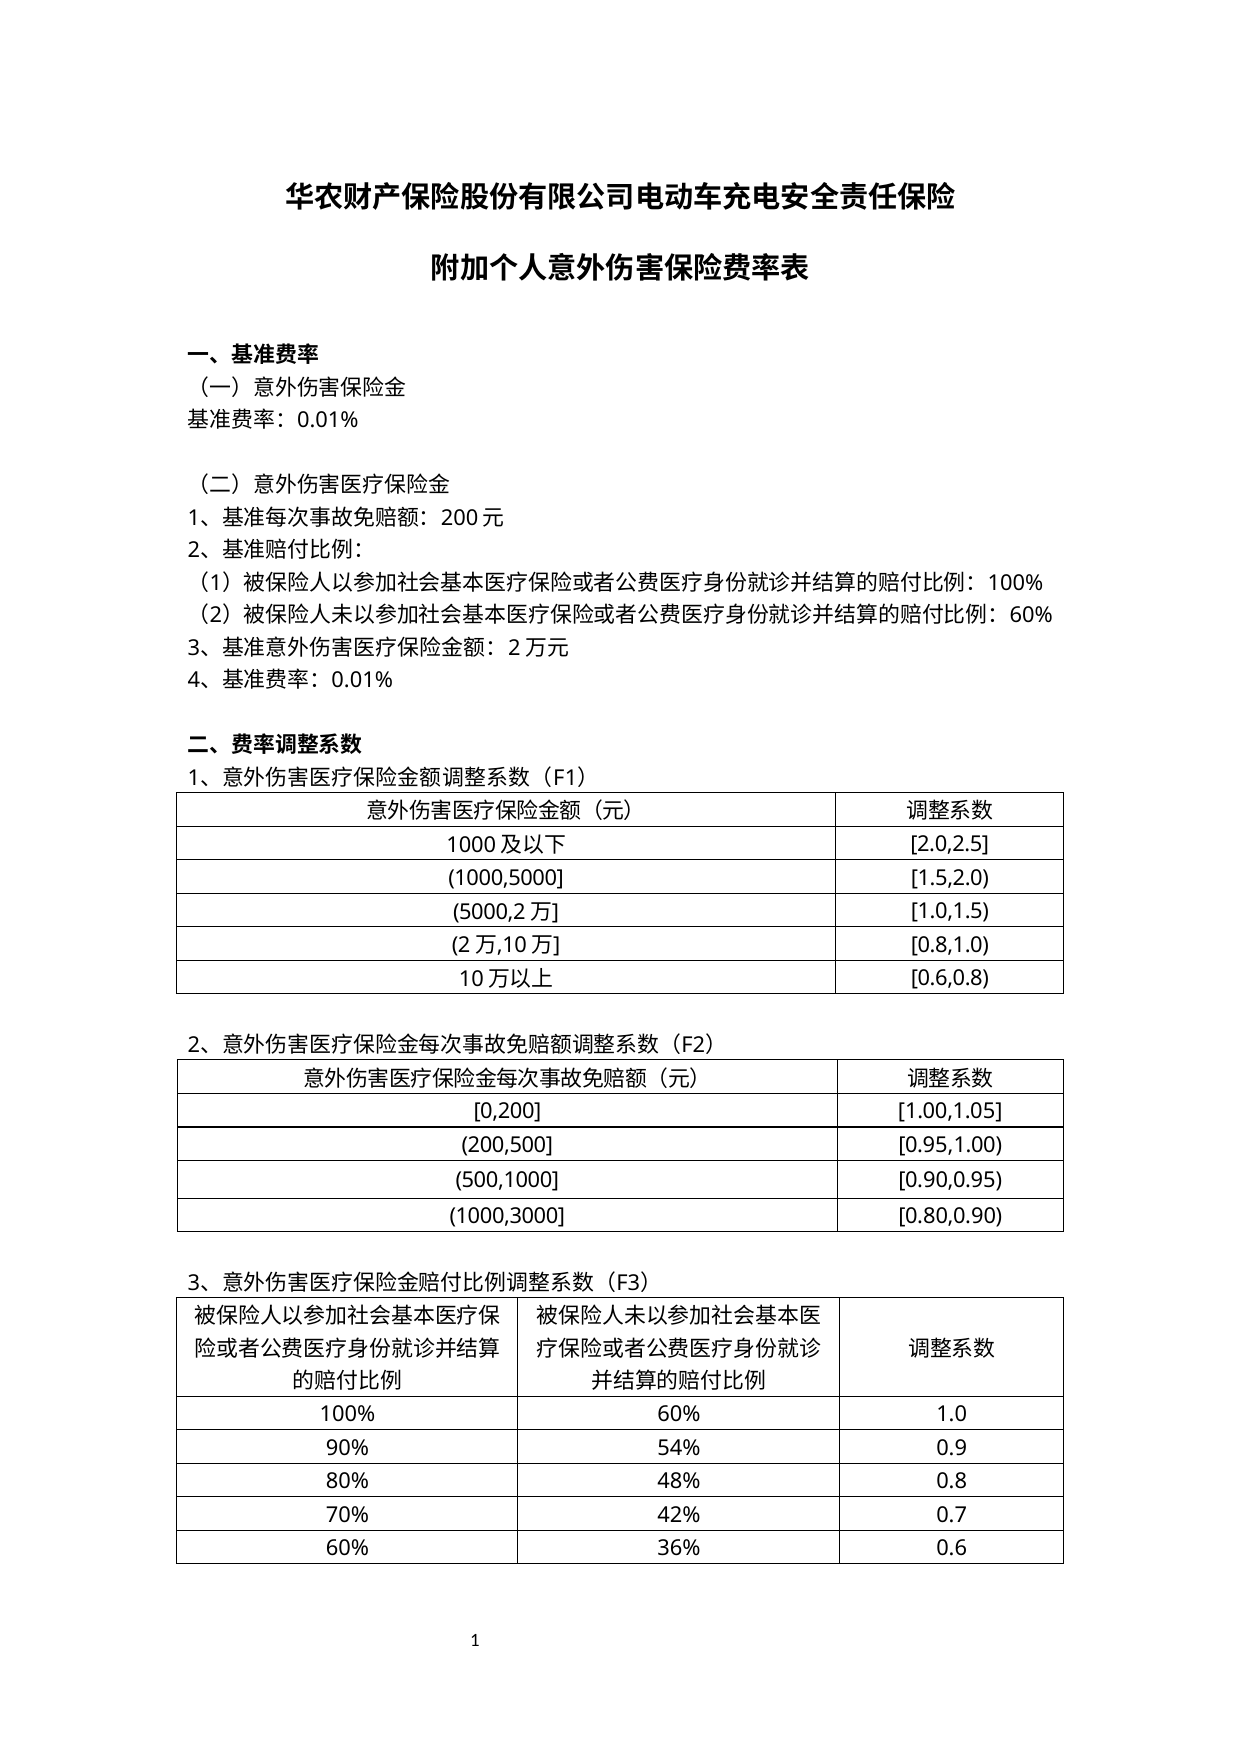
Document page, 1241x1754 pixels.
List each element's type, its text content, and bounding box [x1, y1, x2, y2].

text 二、费率调整系数 [187, 727, 1053, 759]
table_cell 10万以上 [177, 961, 835, 993]
table_cell (1000,5000] [177, 860, 835, 893]
table_cell 54% [518, 1430, 839, 1463]
text 2、基准赔付比例： [187, 532, 1053, 564]
table_cell 80% [177, 1464, 517, 1496]
table_cell 70% [177, 1497, 517, 1530]
text 1、基准每次事故免赔额：200元 [187, 499, 1053, 532]
table_cell 60% [177, 1531, 517, 1563]
table_cell [2.0,2.5] [836, 827, 1063, 859]
table_cell [0.95,1.00) [838, 1128, 1063, 1160]
table_cell 90% [177, 1430, 517, 1463]
table_cell (500,1000] [178, 1161, 837, 1197]
table_cell [1.00,1.05] [838, 1094, 1063, 1126]
table_cell [0.90,0.95) [838, 1161, 1063, 1197]
table_cell [0.6,0.8) [836, 961, 1063, 993]
table_header 调整系数 [840, 1298, 1063, 1396]
table_cell 1000及以下 [177, 827, 835, 859]
text 3、意外伤害医疗保险金赔付比例调整系数（F3） [187, 1264, 1053, 1297]
table_cell 60% [518, 1397, 839, 1429]
text （二）意外伤害医疗保险金 [187, 467, 1053, 499]
table_cell 0.7 [840, 1497, 1063, 1530]
table_header 被保险人以参加社会基本医疗保险或者公费医疗身份就诊并结算的赔付比例 [177, 1298, 517, 1396]
text 1、意外伤害医疗保险金额调整系数（F1） [187, 759, 1053, 792]
text 基准费率：0.01% [187, 402, 1053, 434]
text 附加个人意外伤害保险费率表 [187, 233, 1053, 298]
table_cell 0.6 [840, 1531, 1063, 1563]
table_cell (2万,10万] [177, 927, 835, 960]
table_cell (1000,3000] [178, 1199, 837, 1231]
table_cell 42% [518, 1497, 839, 1530]
table_header 意外伤害医疗保险金额（元） [177, 793, 835, 826]
table_cell 36% [518, 1531, 839, 1563]
text （1）被保险人以参加社会基本医疗保险或者公费医疗身份就诊并结算的赔付比例：100% [187, 564, 1053, 597]
table_header 被保险人未以参加社会基本医疗保险或者公费医疗身份就诊并结算的赔付比例 [518, 1298, 839, 1396]
table_cell [0.80,0.90) [838, 1199, 1063, 1231]
table_cell [1.5,2.0) [836, 860, 1063, 893]
table_cell (200,500] [178, 1128, 837, 1160]
text （一）意外伤害保险金 [187, 369, 1053, 402]
text 华农财产保险股份有限公司电动车充电安全责任保险 [187, 162, 1053, 227]
table_cell 0.8 [840, 1464, 1063, 1496]
table_cell 0.9 [840, 1430, 1063, 1463]
text 3、基准意外伤害医疗保险金额：2万元 [187, 629, 1053, 662]
text 4、基准费率：0.01% [187, 662, 1053, 694]
list 2、意外伤害医疗保险金每次事故免赔额调整系数（F2） [187, 1027, 1053, 1059]
table_cell [0.8,1.0) [836, 927, 1063, 960]
table_cell 1.0 [840, 1397, 1063, 1429]
table_cell (5000,2万] [177, 894, 835, 926]
text 一、基准费率 [187, 337, 1053, 369]
table_header 调整系数 [836, 793, 1063, 826]
table_cell [1.0,1.5) [836, 894, 1063, 926]
text （2）被保险人未以参加社会基本医疗保险或者公费医疗身份就诊并结算的赔付比例：60% [187, 597, 1053, 629]
table_cell 100% [177, 1397, 517, 1429]
table_header 调整系数 [838, 1060, 1063, 1093]
table_cell [0,200] [178, 1094, 837, 1126]
table_cell 48% [518, 1464, 839, 1496]
table_header 意外伤害医疗保险金每次事故免赔额（元） [178, 1060, 837, 1093]
